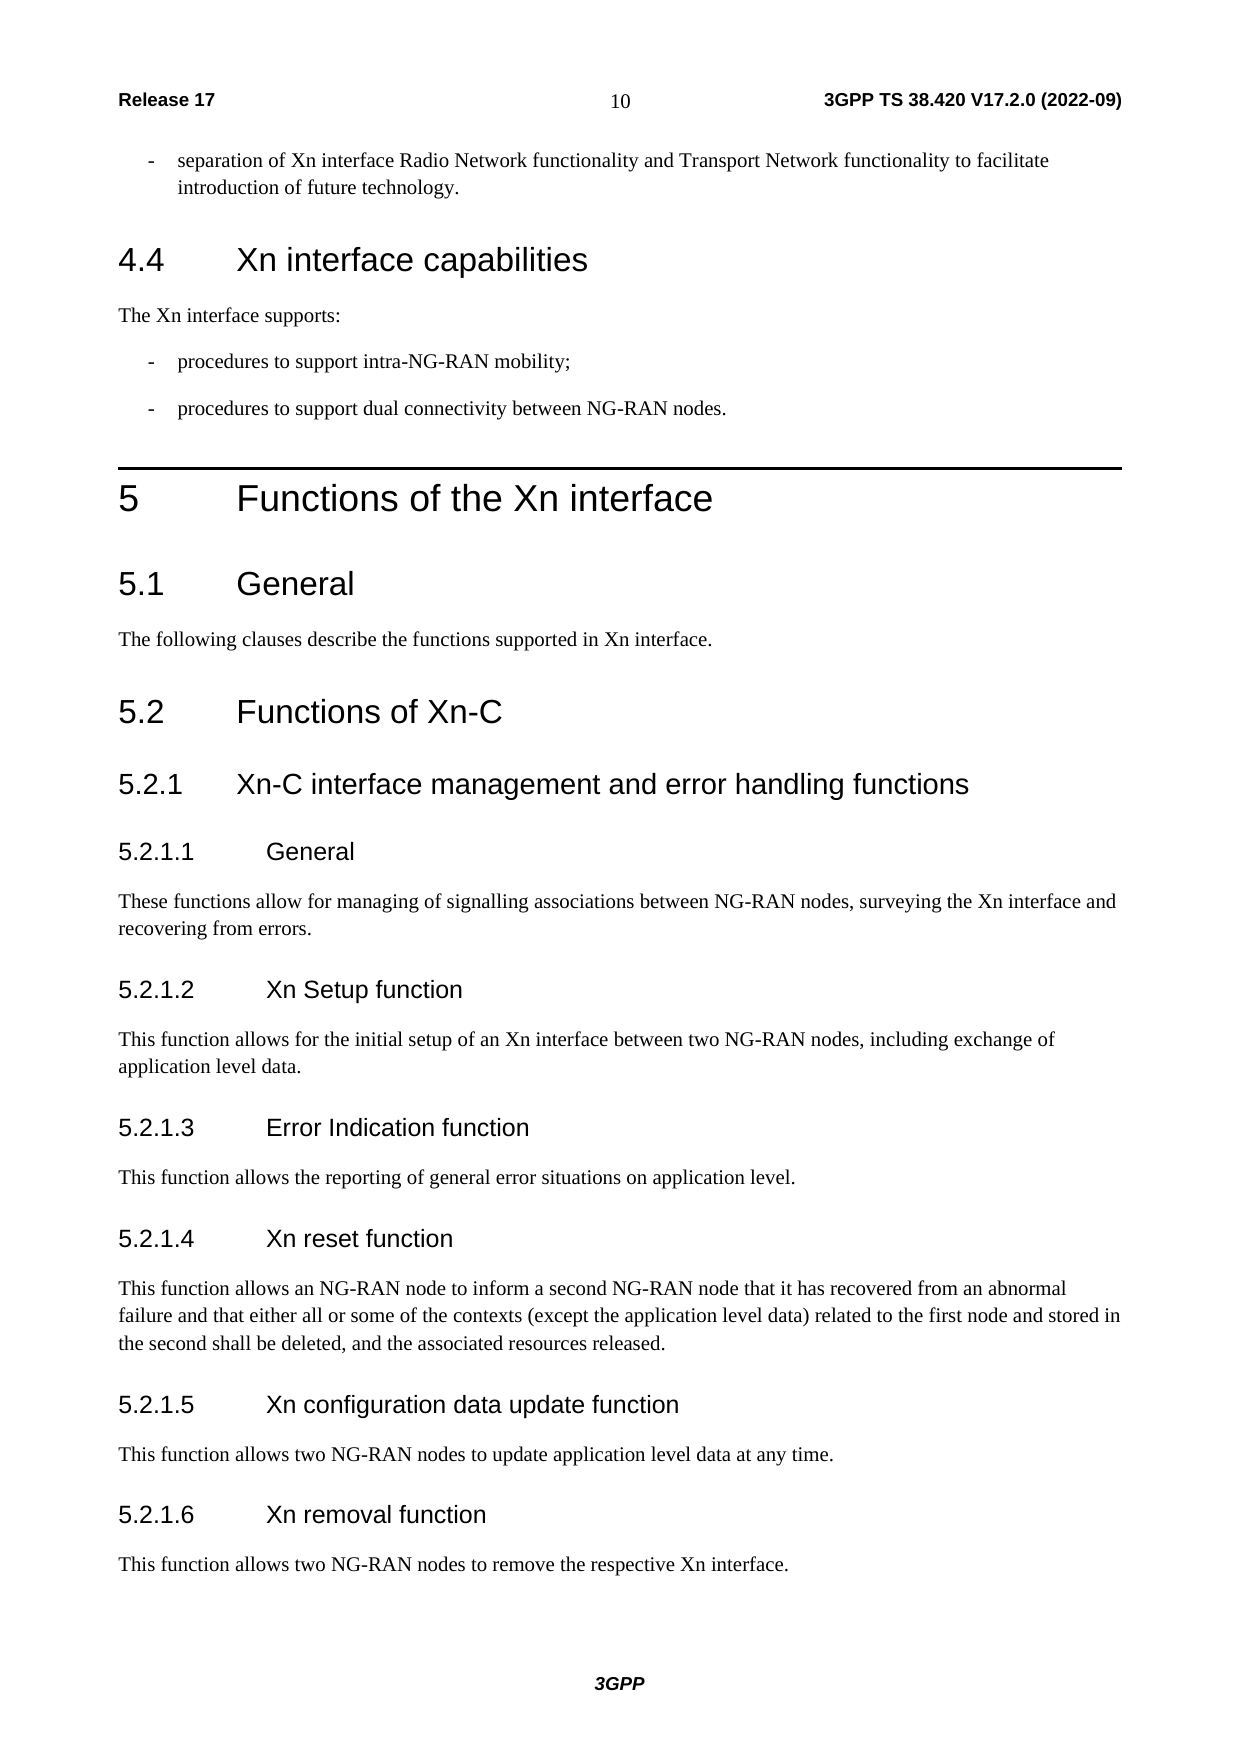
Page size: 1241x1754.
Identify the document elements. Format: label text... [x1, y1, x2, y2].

text This function allows an NG-RAN node to inform a second NG-RAN node that it has recovered from an abnormal failure and that either all or some of the contexts (except the application level data) related to the first node and stored in the second shall be deleted, and the associated resources released. [118, 1276, 1122, 1355]
text - separation of Xn interface Radio Network functionality and Transport Network functionality to facilitate introduction of future technology. [148, 147, 1122, 199]
subtitle 5.2.1.3 Error Indication function [118, 1113, 1122, 1142]
subtitle 5.2.1.1 General [118, 837, 1122, 866]
subtitle 5.2.1 Xn-C interface management and error handling functions [118, 767, 1122, 801]
subtitle 5.2.1.6 Xn removal function [118, 1500, 1122, 1529]
subtitle 5.2.1.5 Xn configuration data update function [118, 1390, 1122, 1418]
subtitle 5.2.1.2 Xn Setup function [118, 975, 1122, 1004]
subtitle 5.1 General [118, 564, 1122, 602]
subtitle 5.2 Functions of Xn-C [118, 692, 1122, 730]
text The following clauses describe the functions supported in Xn interface. [118, 627, 1122, 651]
text - procedures to support intra-NG-RAN mobility; [148, 349, 1122, 373]
text This function allows for the initial setup of an Xn interface between two NG-RAN nodes, including exchange of application level data. [118, 1027, 1122, 1078]
text The Xn interface supports: [118, 303, 1122, 327]
text This function allows two NG-RAN nodes to remove the respective Xn interface. [118, 1552, 1122, 1576]
subtitle 4.4 Xn interface capabilities [118, 240, 1122, 279]
subtitle 5 Functions of the Xn interface [118, 470, 1122, 520]
text These functions allow for managing of signalling associations between NG-RAN nodes, surveying the Xn interface and recovering from errors. [118, 889, 1122, 940]
text This function allows the reporting of general error situations on application level. [118, 1165, 1122, 1189]
text This function allows two NG-RAN nodes to update application level data at any time. [118, 1442, 1122, 1466]
subtitle 5.2.1.4 Xn reset function [118, 1224, 1122, 1253]
text - procedures to support dual connectivity between NG-RAN nodes. [148, 396, 1122, 420]
